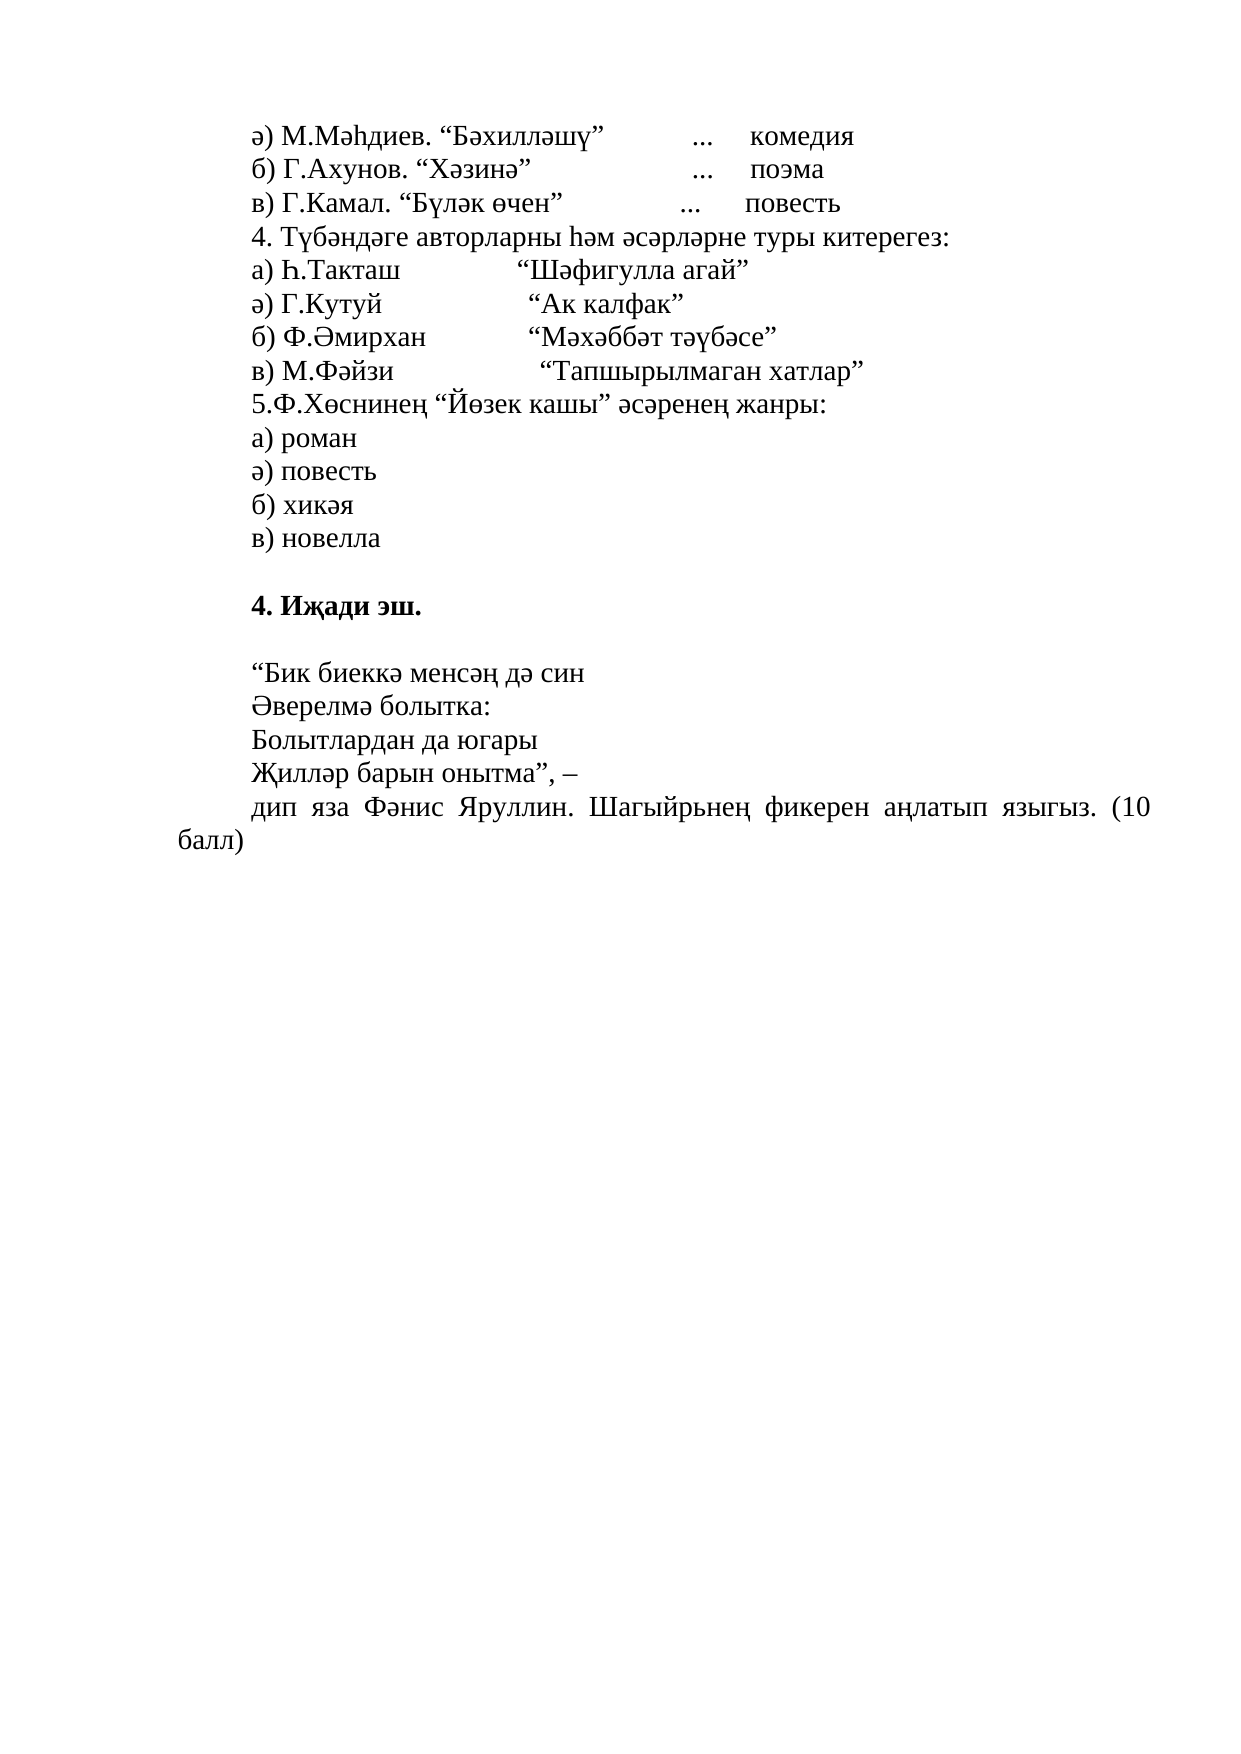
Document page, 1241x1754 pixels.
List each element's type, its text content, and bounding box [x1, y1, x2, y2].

text в) Г.Камал. “Бүләк өчен” ... повесть [177, 185, 1152, 219]
text а) роман [177, 420, 1152, 453]
text б) Ф.Әмирхан “Мәхәббәт тәүбәсе” [177, 319, 1152, 353]
text ә) Г.Кутуй “Ак калфак” [177, 286, 1152, 319]
text 4. Иҗади эш. [177, 588, 1152, 621]
text ә) повесть [177, 453, 1152, 487]
text Болытлардан да югары [177, 722, 1152, 755]
text б) Г.Ахунов. “Хәзинә” ... поэма [177, 152, 1152, 185]
text в) новелла [177, 521, 1152, 554]
text дип яза Фәнис Яруллин. Шагыйрьнең фикерен аңлатып языгыз. (10 балл) [177, 789, 1152, 856]
text а) Һ.Такташ “Шәфигулла агай” [177, 252, 1152, 286]
text Әверелмә болытка: [177, 688, 1152, 722]
text б) хикәя [177, 487, 1152, 521]
text ә) М.Мәһдиев. “Бәхилләшү” ... комедия [177, 118, 1152, 152]
text 4. Түбәндәге авторларны һәм әсәрләрне туры китерегез: [177, 219, 1152, 252]
text в) М.Фәйзи “Тапшырылмаган хатлар” [177, 353, 1152, 386]
text 5.Ф.Хөснинең “Йөзек кашы” әсәренең жанры: [177, 386, 1152, 420]
text Җилләр барын онытма”, – [177, 755, 1152, 789]
text “Бик биеккә менсәң дә син [177, 655, 1152, 688]
